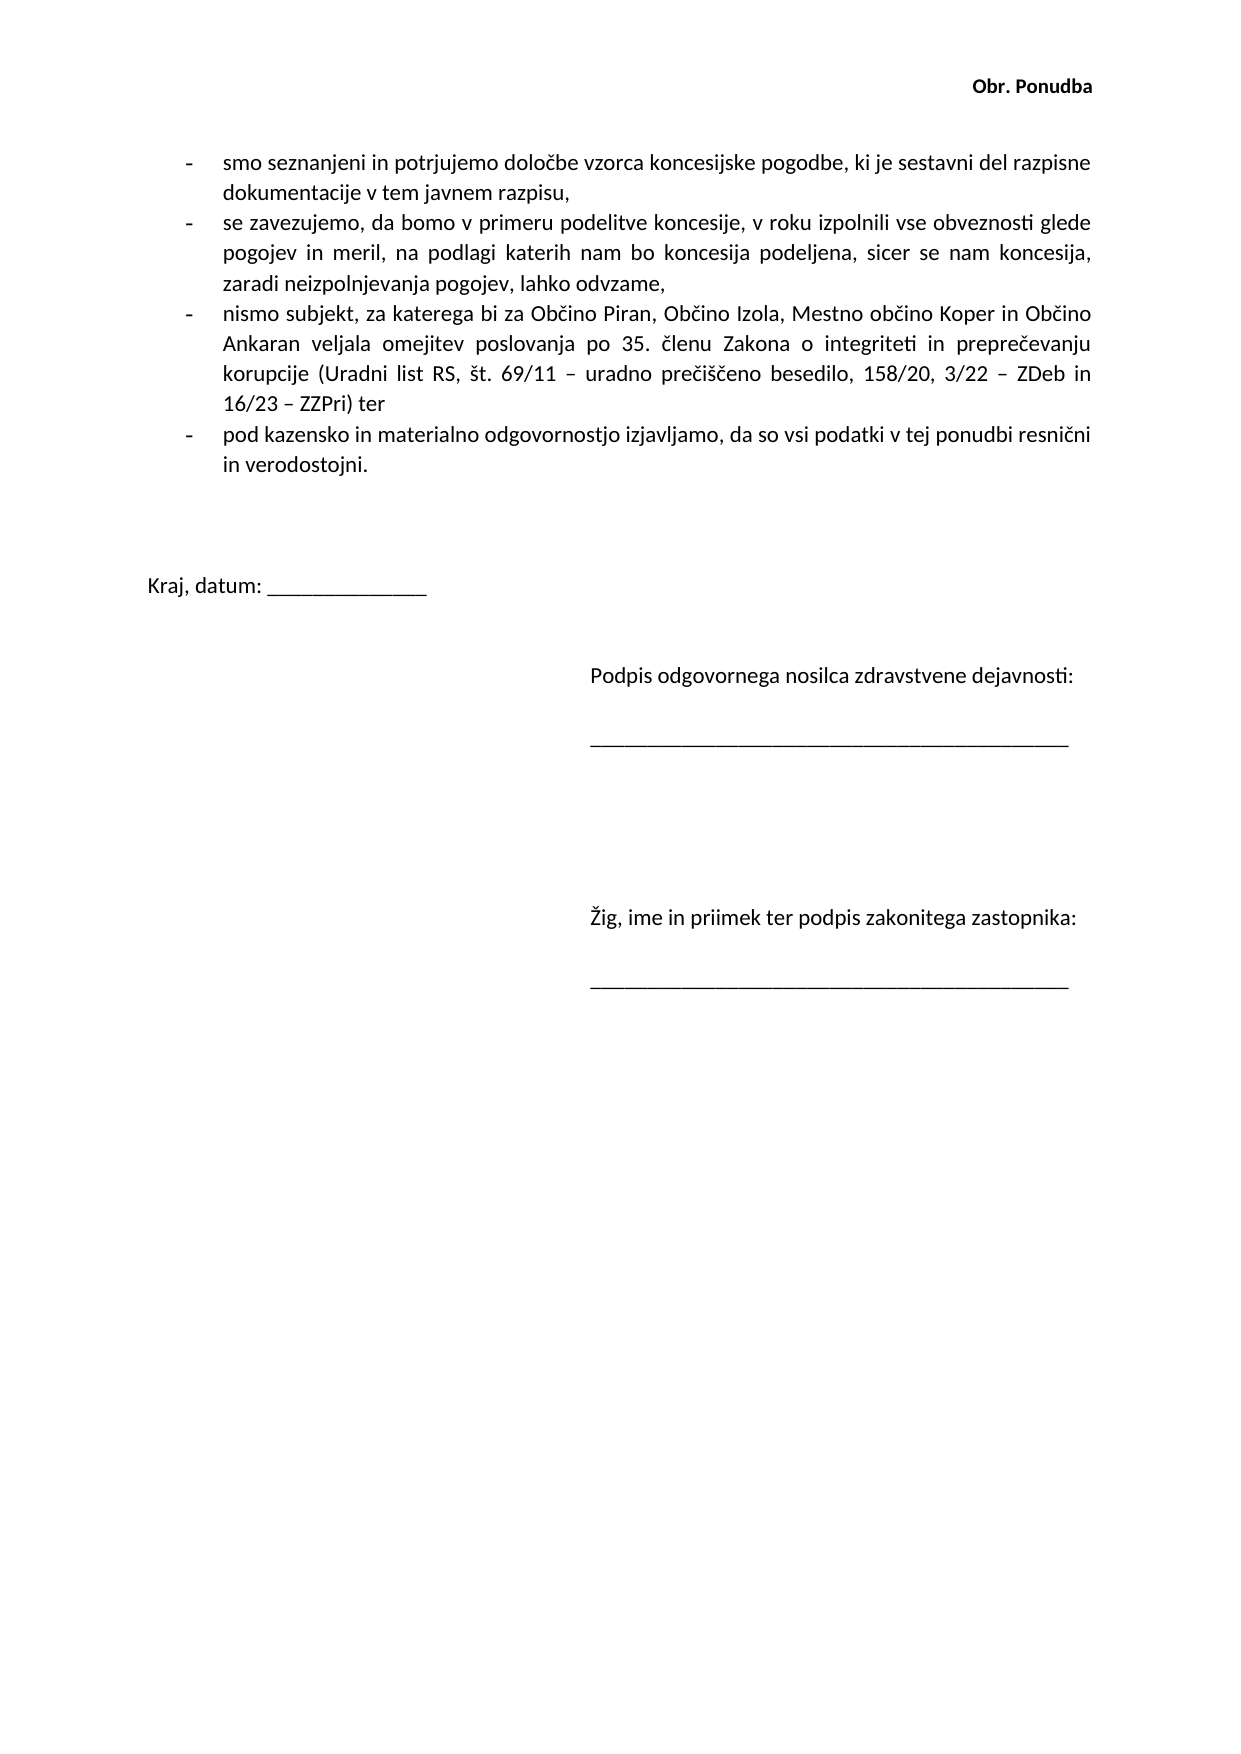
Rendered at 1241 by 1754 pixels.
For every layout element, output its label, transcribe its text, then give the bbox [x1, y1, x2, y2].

text Kraj, datum: ______________ [148, 571, 1093, 599]
list pod kazensko in materialno odgovornostjo izjavljamo, da so vsi podatki v tej ponudbi resnični in verodostojni. [185, 420, 1093, 478]
text __________________________________________ [516, 722, 1093, 750]
list smo seznanjeni in potrjujemo določbe vzorca koncesijske pogodbe, ki je sestavni del razpisne dokumentacije v tem javnem razpisu, [185, 148, 1093, 206]
text Podpis odgovornega nosilca zdravstvene dejavnosti: [516, 662, 1093, 689]
text __________________________________________ [516, 964, 1093, 992]
text Žig, ime in priimek ter podpis zakonitega zastopnika: [590, 903, 1093, 931]
list nismo subjekt, za katerega bi za Občino Piran, Občino Izola, Mestno občino Koper in Občino Ankaran veljala omejitev poslovanja po 35. členu Zakona o integriteti in preprečevanju korupcije (Uradni list RS, št. 69/11 – uradno prečiščeno besedilo, 158/20, 3/22 – ZDeb in 16/23 – ZZPri) ter [185, 299, 1093, 418]
list se zavezujemo, da bomo v primeru podelitve koncesije, v roku izpolnili vse obveznosti glede pogojev in meril, na podlagi katerih nam bo koncesija podeljena, sicer se nam koncesija, zaradi neizpolnjevanja pogojev, lahko odvzame, [185, 208, 1093, 297]
